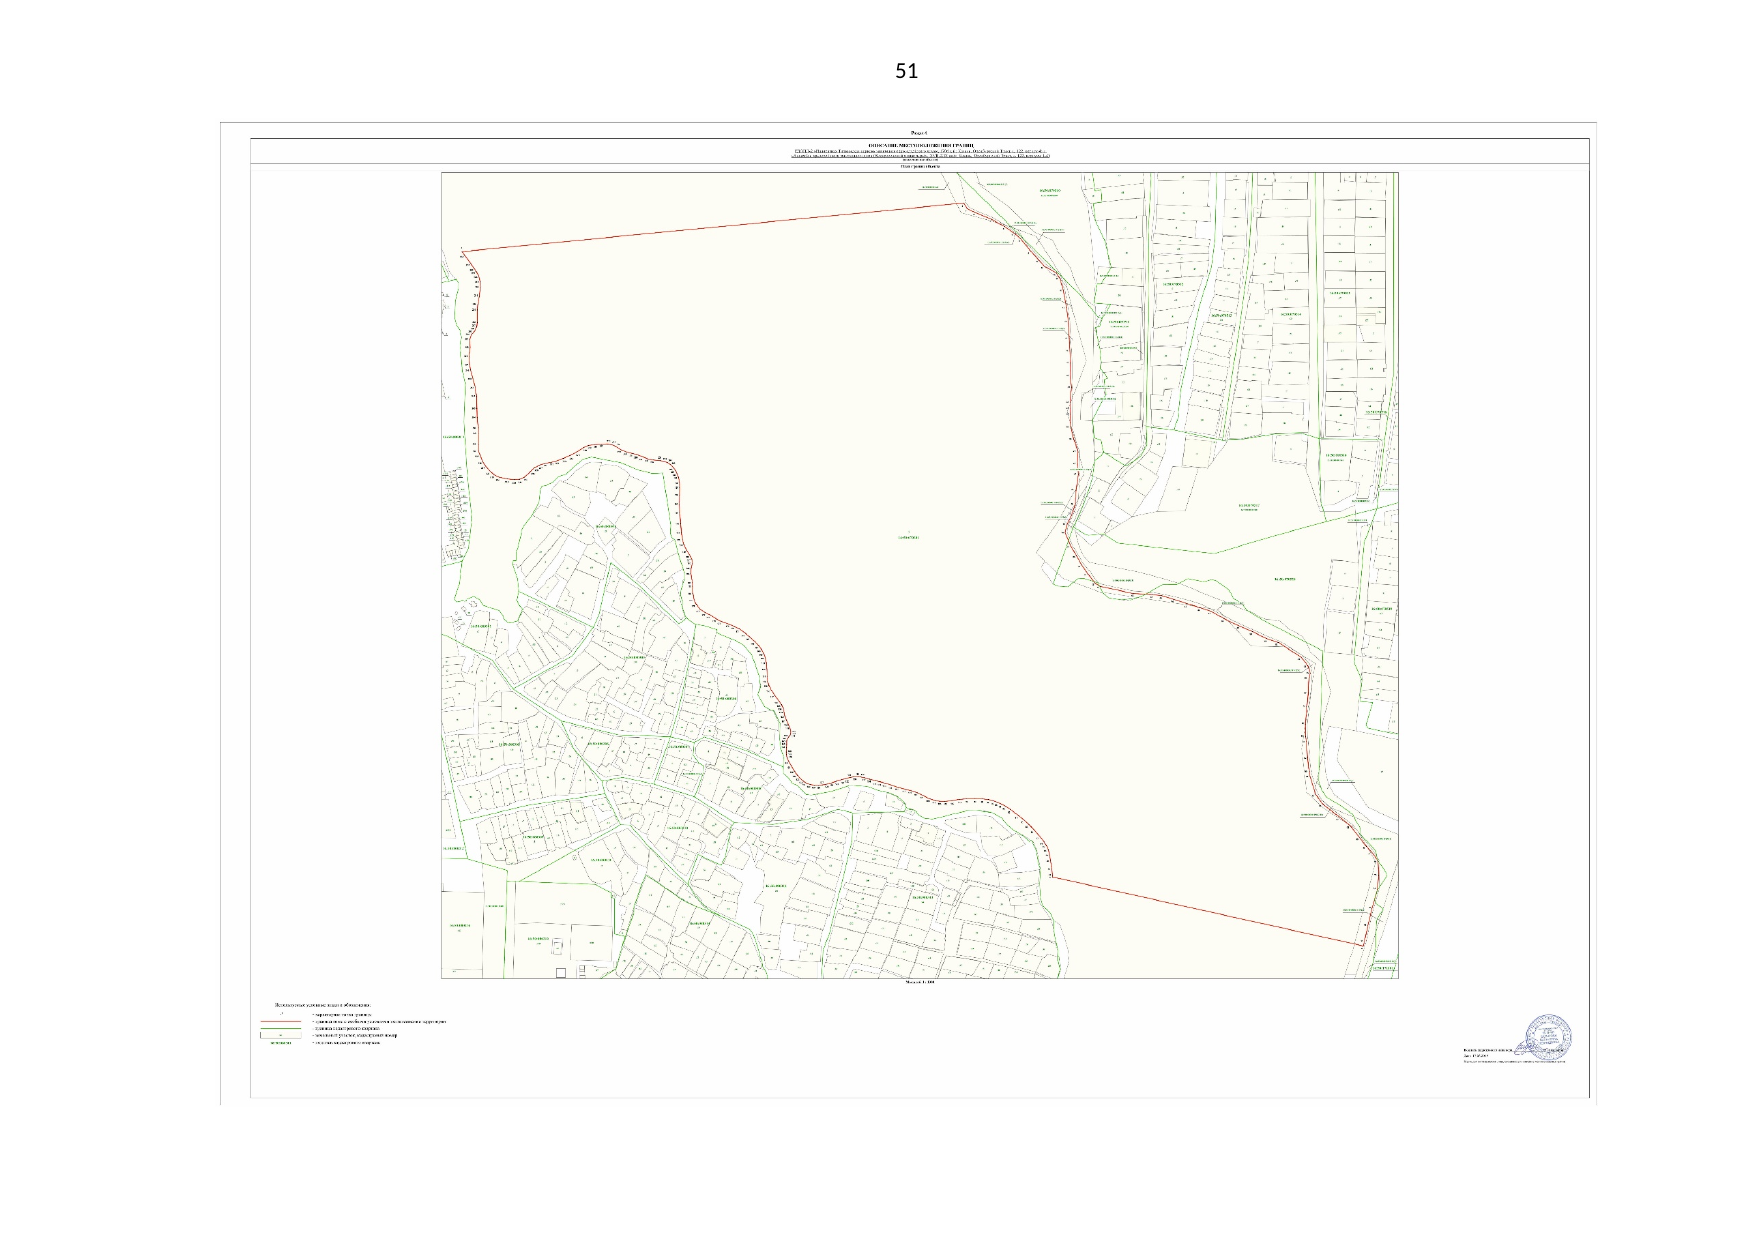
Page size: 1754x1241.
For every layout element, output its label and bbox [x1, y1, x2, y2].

picture [215, 118, 1599, 1107]
